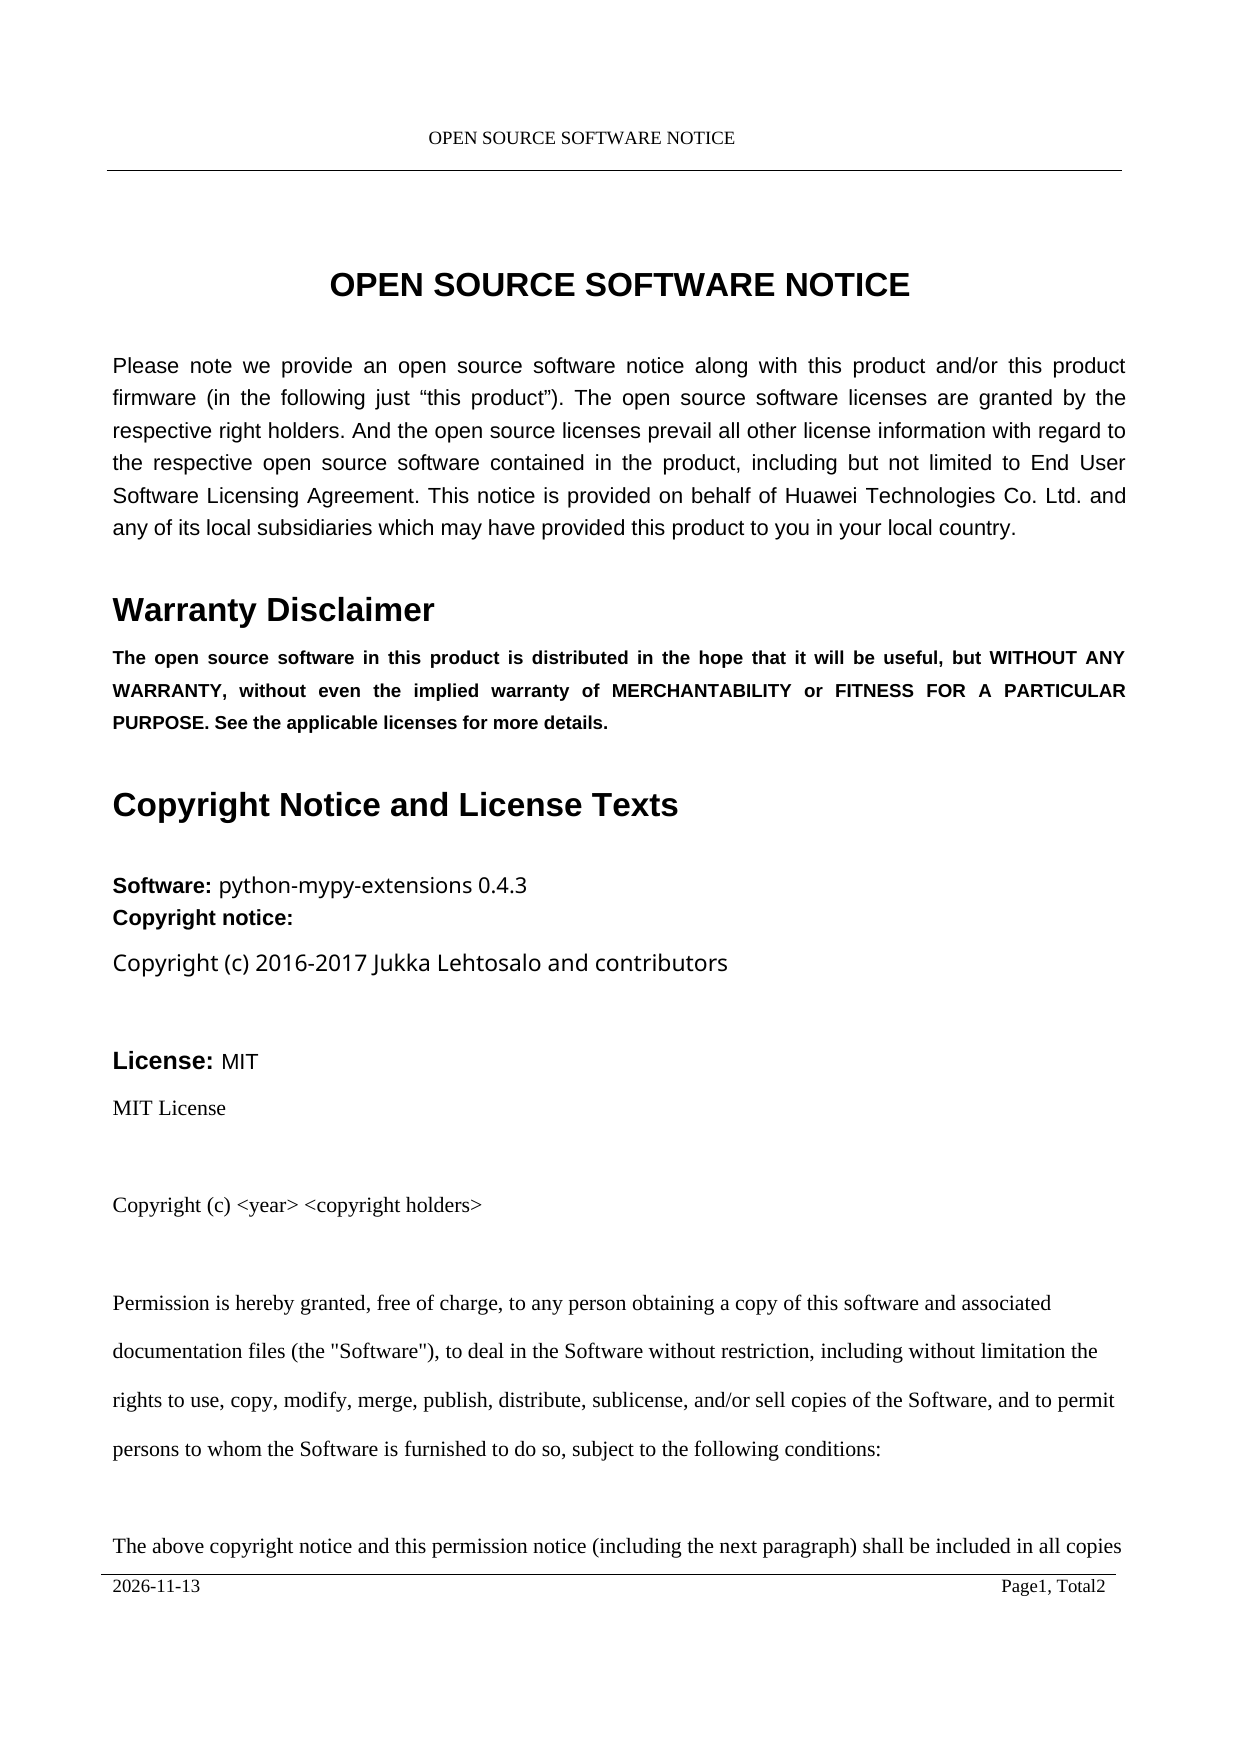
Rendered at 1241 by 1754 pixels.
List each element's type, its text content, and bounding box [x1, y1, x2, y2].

text Software: python-mypy-extensions 0.4.3 [112, 869, 1128, 901]
text License: MIT [112, 1044, 1128, 1077]
text Warranty Disclaimer [112, 576, 1128, 641]
text The open source software in this product is distributed in the hope that it will be useful, but WITHOUT ANY WARRANTY, without even the implied warranty of MERCHANTABILITY or FITNESS FOR A PARTICULAR PURPOSE. See the applicable licenses for more details. [112, 641, 1128, 739]
text OPEN SOURCE SOFTWARE NOTICE [112, 251, 1128, 316]
text Please note we provide an open source software notice along with this product and/or this product firmware (in the following just “this product”). The open source software licenses are granted by the respective right holders. And the open source licenses prevail all other license information with regard to the respective open source software contained in the product, including but not limited to End User Software Licensing Agreement. This notice is provided on behalf of Huawei Technologies Co. Ltd. and any of its local subsidiaries which may have provided this product to you in your local country. [112, 349, 1128, 544]
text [112, 1091, 1128, 1562]
text Copyright (c) 2016-2017 Jukka Lehtosalo and contributors [112, 947, 1128, 1028]
text Copyright notice: [112, 901, 1128, 934]
text Copyright Notice and License Texts [112, 771, 1128, 836]
